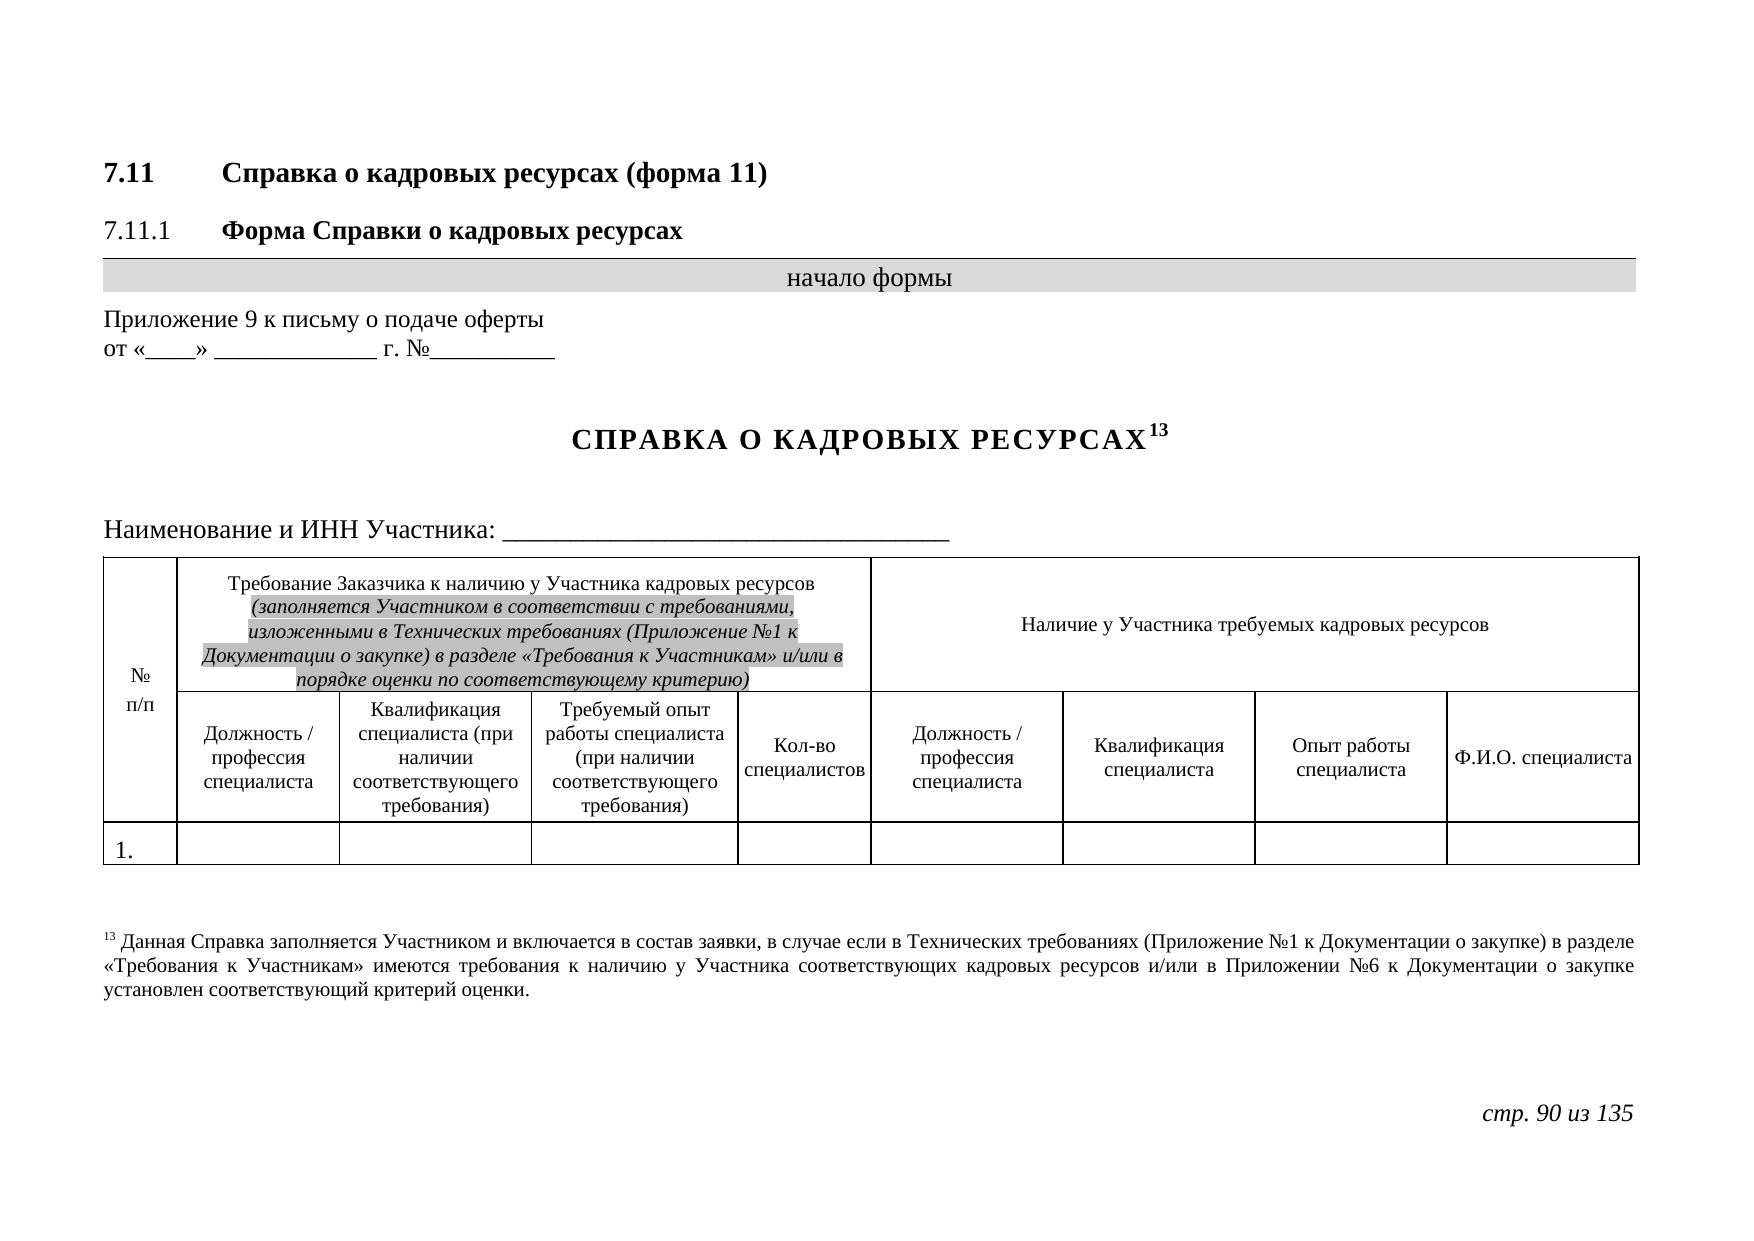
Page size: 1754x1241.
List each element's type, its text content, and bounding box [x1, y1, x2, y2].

table_cell [532, 823, 737, 864]
text начало формы [103, 259, 1636, 292]
table_header Требование Заказчика к наличию у Участника кадровых ресурсов (заполняется Участником в соответствии с требованиями, изложенными в Технических требованиях (Приложение №1 к Документации о закупке) в разделе «Требования к Участникам» и/или в порядке оценки по соответствующему критерию) [178, 558, 870, 691]
table_cell [178, 823, 339, 864]
text Наименование и ИНН Участника: _________________________________ [103, 513, 1636, 544]
table_cell [1256, 823, 1446, 864]
table_cell Должность / профессия специалиста [872, 692, 1062, 821]
table_cell Квалификация специалиста [1064, 692, 1254, 821]
table_cell Требуемый опыт работы специалиста (при наличии соответствующего требования) [532, 692, 737, 821]
table_cell [340, 823, 531, 864]
table_cell Ф.И.О. специалиста [1448, 692, 1638, 821]
table_cell Опыт работы специалиста [1256, 692, 1446, 821]
table_cell Кол-во специалистов [739, 692, 870, 821]
table_cell Должность / профессия специалиста [178, 692, 339, 821]
text Приложение 9 к письму о подаче оферты от «____» _____________ г. №__________ [103, 304, 1636, 362]
table_header № п/п [104, 558, 176, 821]
table_cell [1064, 823, 1254, 864]
table_cell [739, 823, 870, 864]
table_cell [104, 823, 176, 864]
table_header Наличие у Участника требуемых кадровых ресурсов [872, 558, 1638, 691]
table_cell [872, 823, 1062, 864]
table_cell [1448, 823, 1638, 864]
text Форма Справки о кадровых ресурсах [103, 214, 1636, 245]
table_cell Квалификация специалиста (при наличии соответствующего требования) [340, 692, 531, 821]
text Справка о кадровых ресурсах [103, 418, 1636, 457]
subtitle Справка о кадровых ресурсах (форма 11) [103, 156, 1636, 189]
